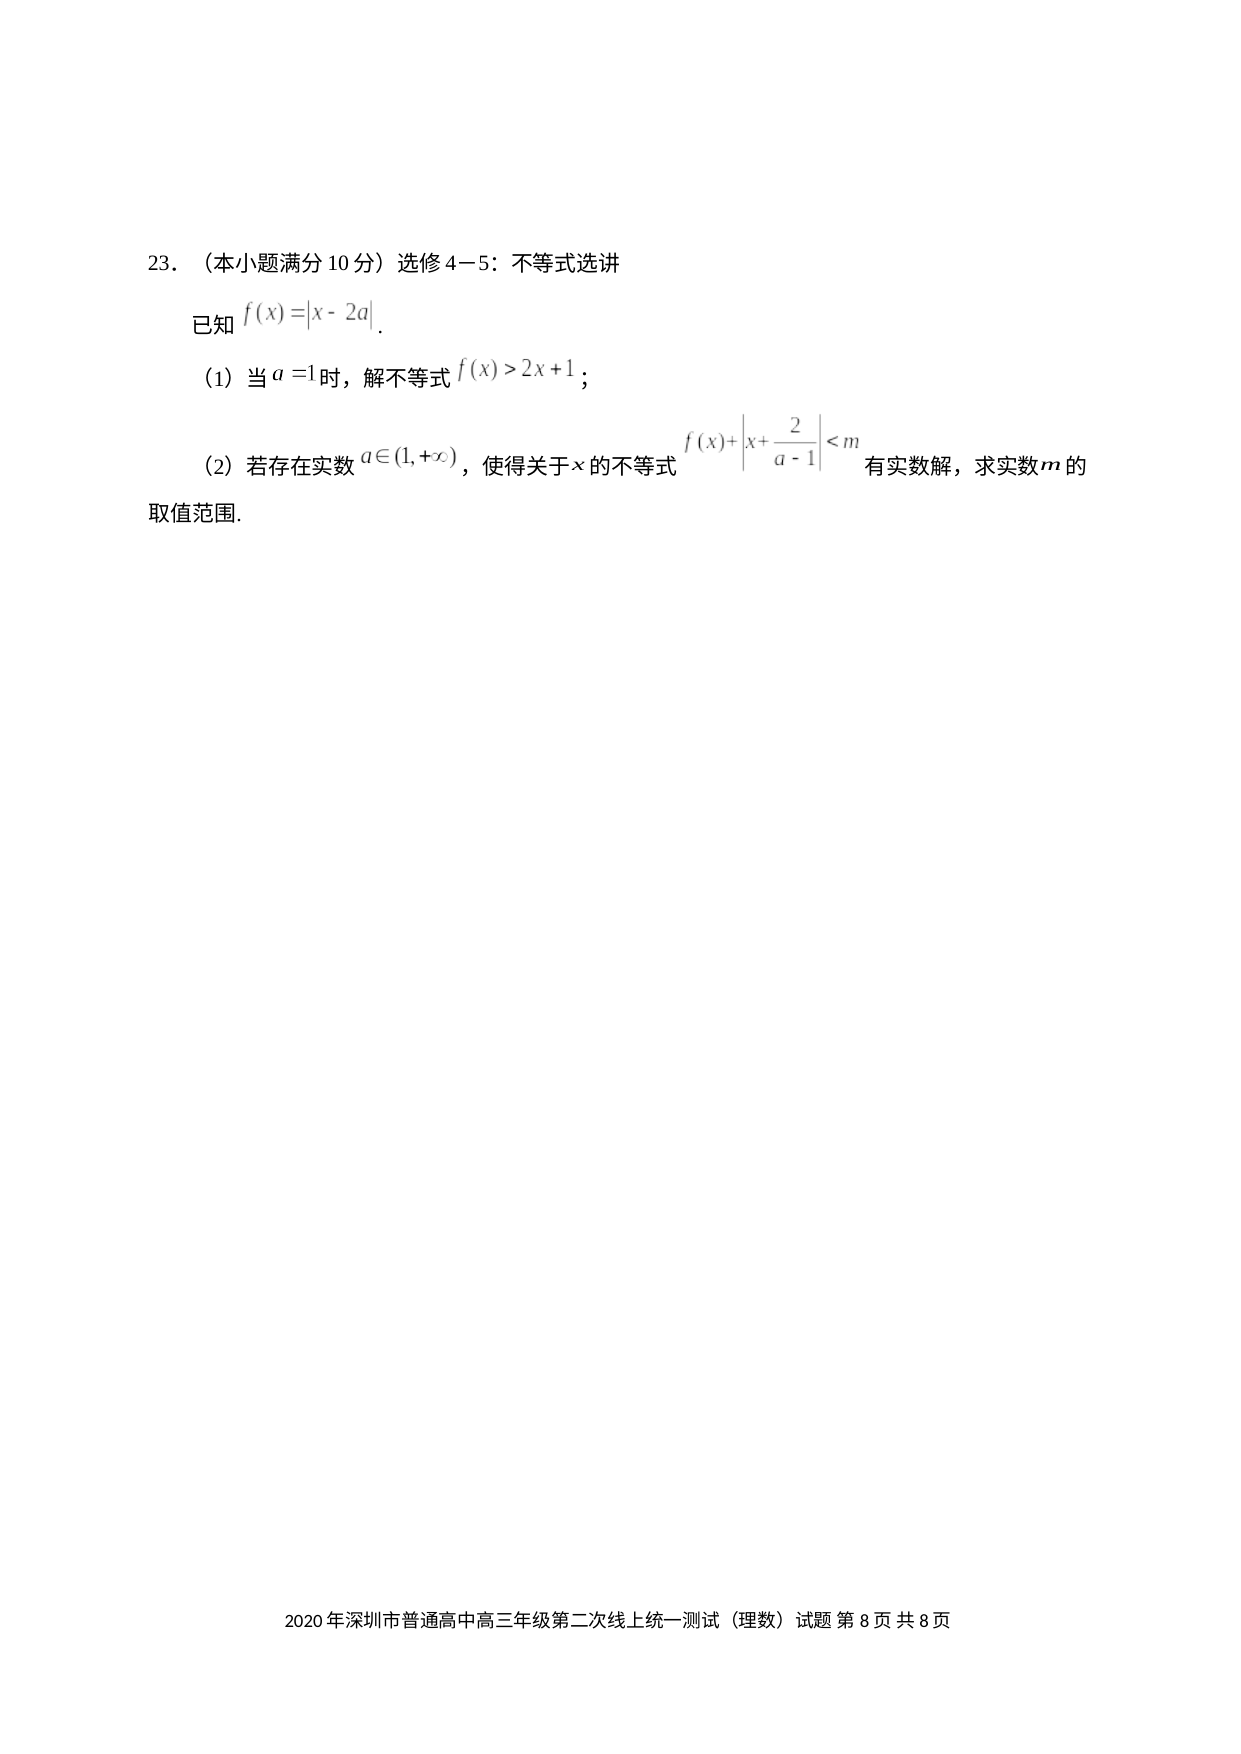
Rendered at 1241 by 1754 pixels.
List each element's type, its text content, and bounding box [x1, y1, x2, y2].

text 已知. [149, 294, 1087, 339]
text （2）若存在实数，使得关于的不等式有实数解，求实数的取值范围. [149, 409, 1087, 528]
text （1）当时，解不等式； [169, 355, 1087, 393]
text 23．（本小题满分10分）选修4－5：不等式选讲 [148, 246, 1087, 278]
